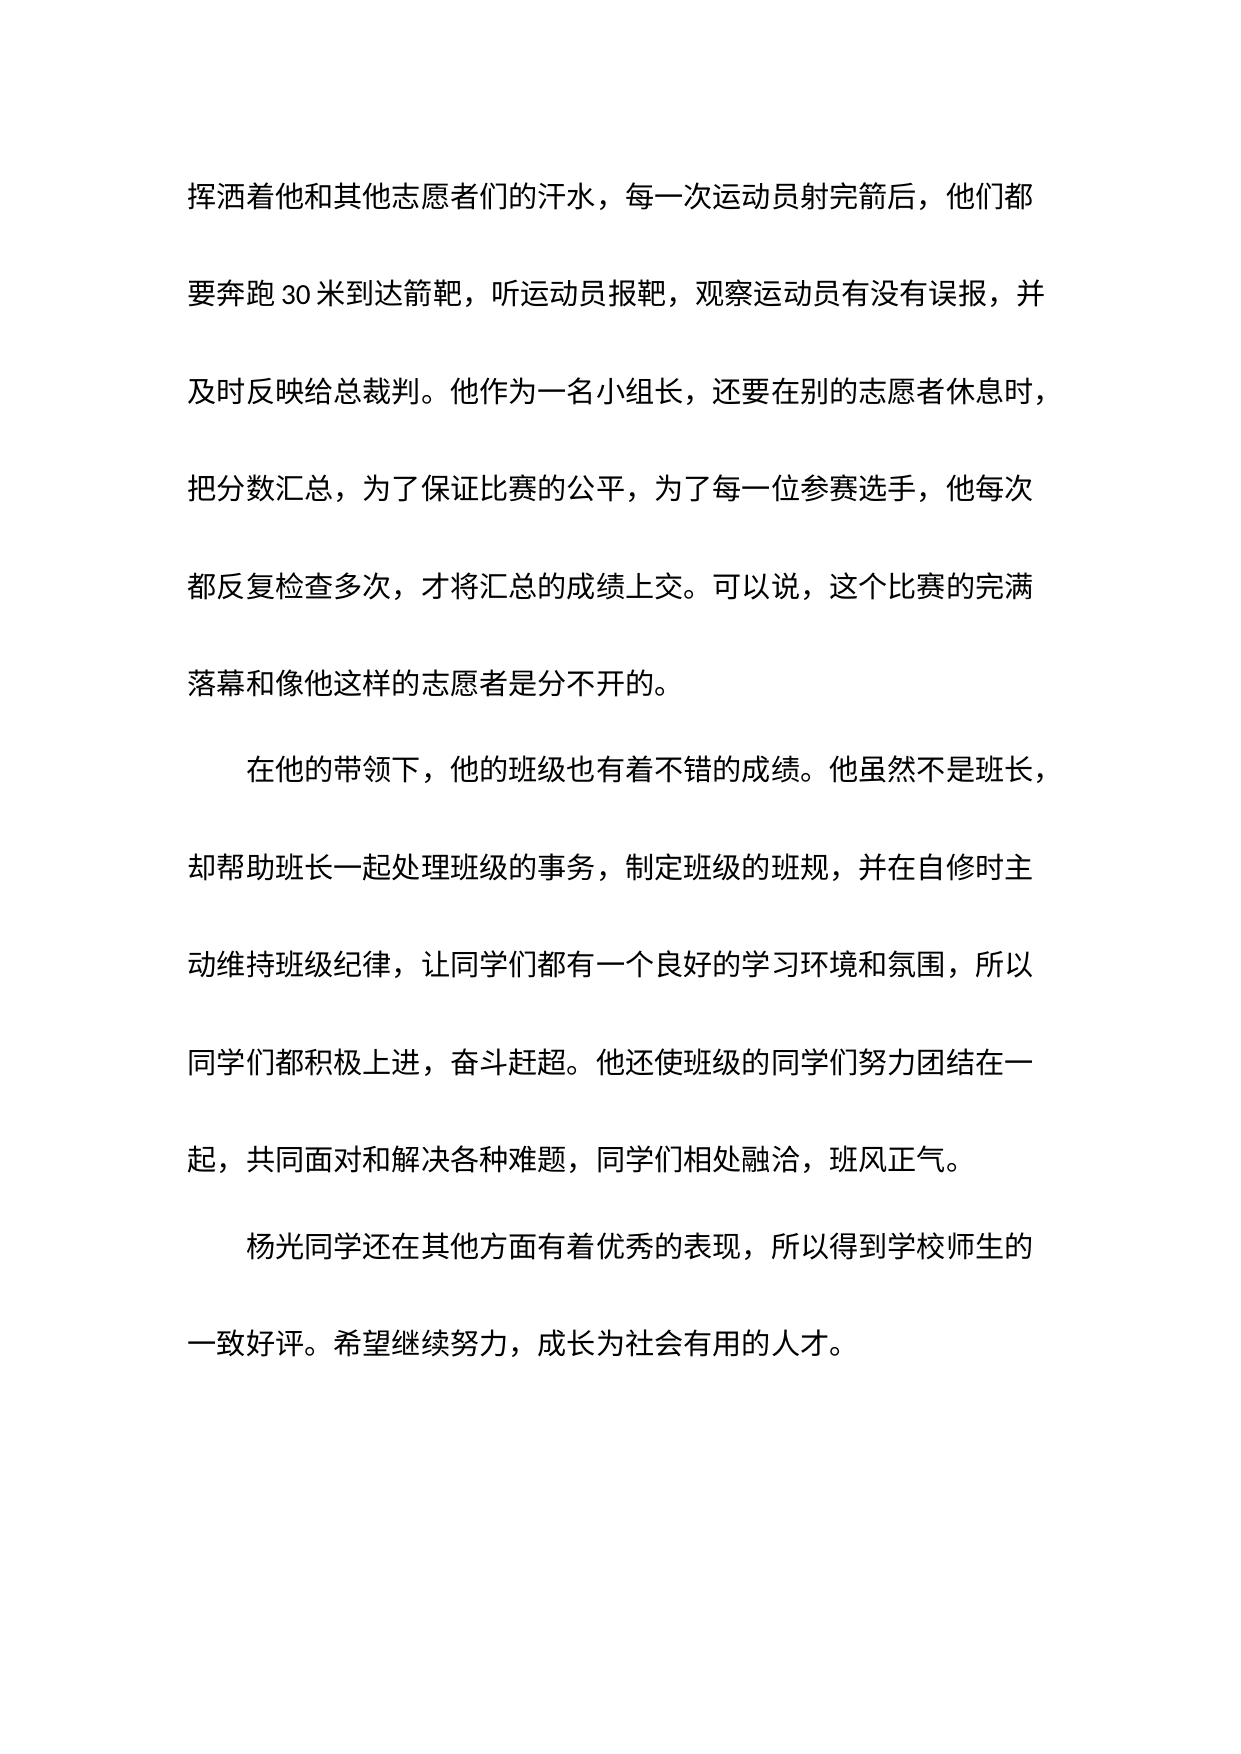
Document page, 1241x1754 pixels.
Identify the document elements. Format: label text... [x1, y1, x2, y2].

text 在他的带领下，他的班级也有着不错的成绩。他虽然不是班长，却帮助班长一起处理班级的事务，制定班级的班规，并在自修时主动维持班级纪律，让同学们都有一个良好的学习环境和氛围，所以同学们都积极上进，奋斗赶超。他还使班级的同学们努力团结在一起，共同面对和解决各种难题，同学们相处融洽，班风正气。 [187, 736, 1053, 1191]
text 杨光同学还在其他方面有着优秀的表现，所以得到学校师生的一致好评。希望继续努力，成长为社会有用的人才。 [187, 1212, 1053, 1374]
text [187, 162, 1053, 714]
